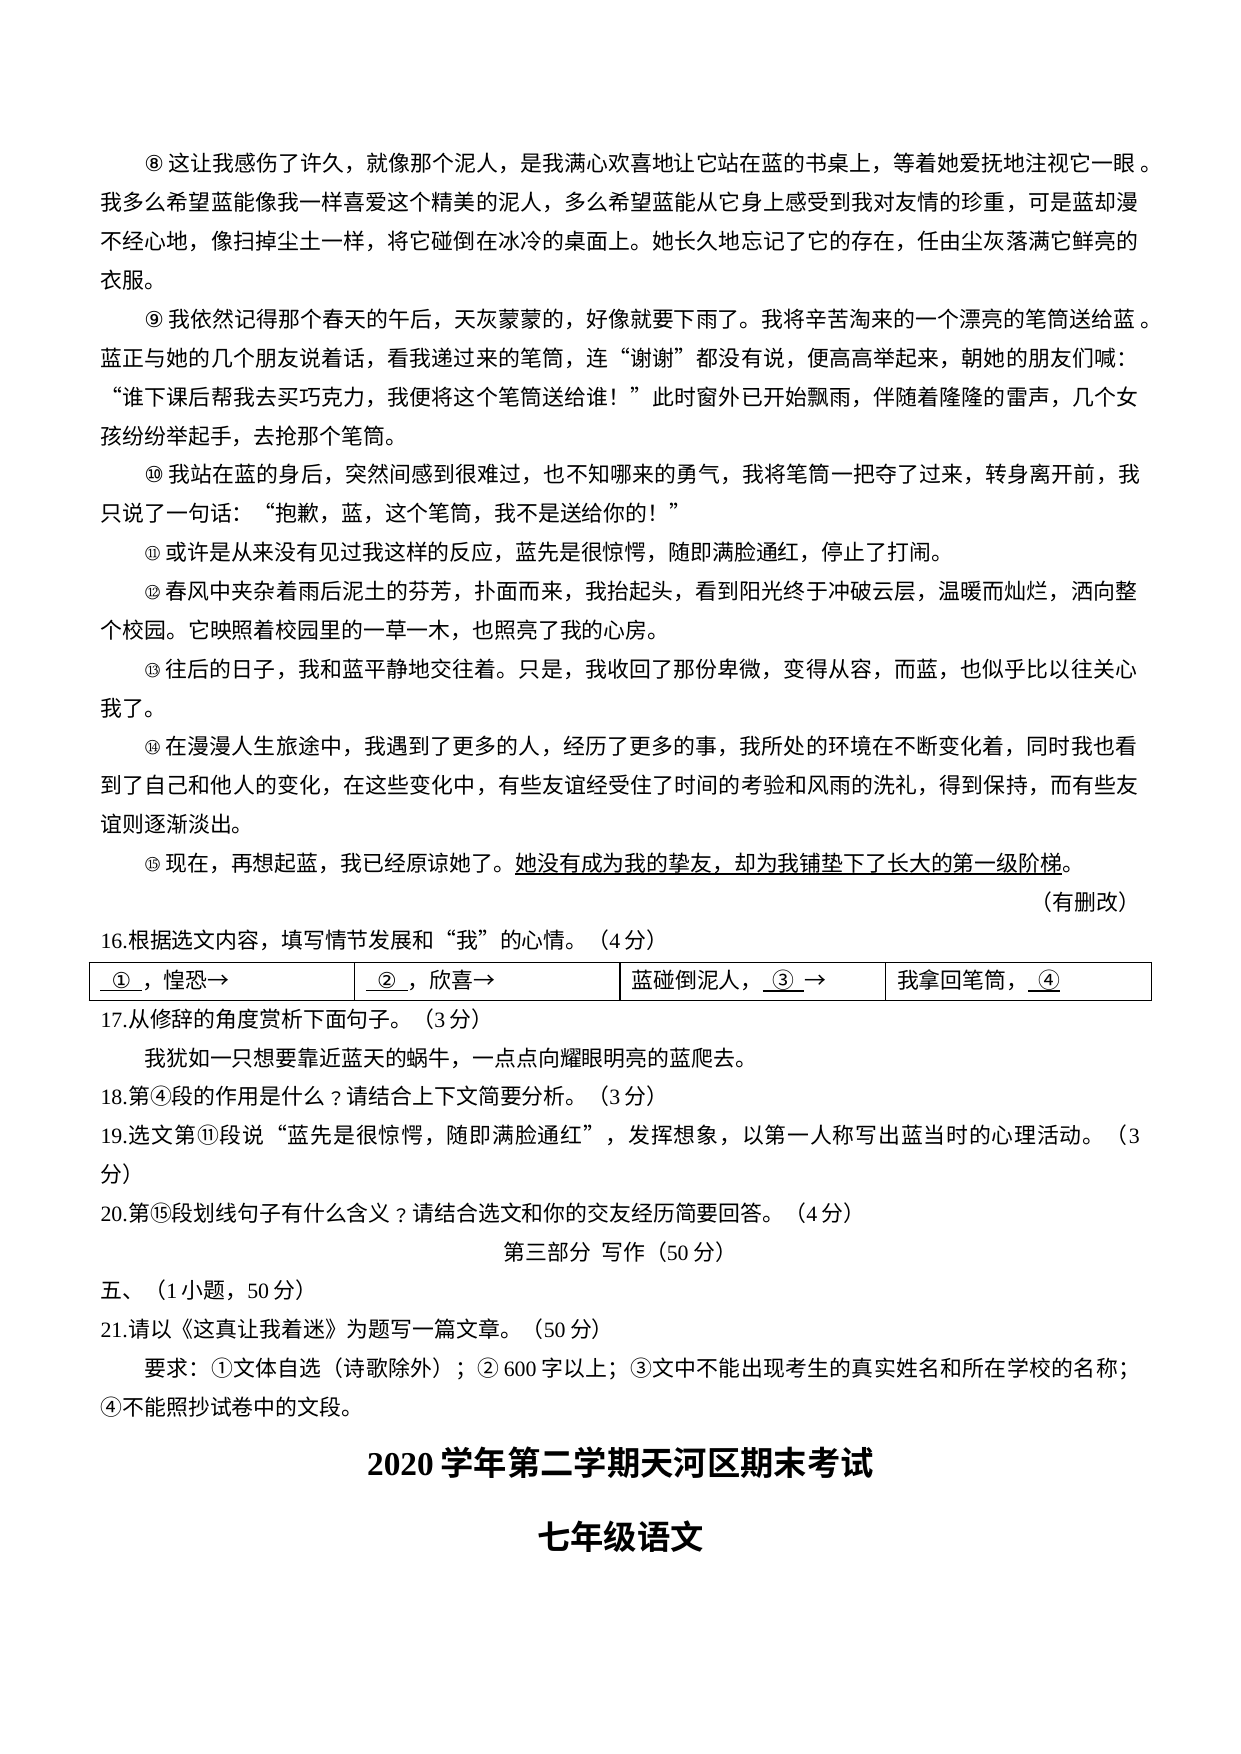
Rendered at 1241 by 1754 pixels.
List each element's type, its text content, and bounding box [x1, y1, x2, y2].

text ⑫春风中夹杂着雨后泥土的芬芳，扑面而来，我抬起头，看到阳光终于冲破云层，温暖而灿烂，洒向整个校园。它映照着校园里的一草一木，也照亮了我的心房。 [100, 573, 1140, 645]
text 2020学年第二学期天河区期末考试 [100, 1428, 1140, 1493]
text 第三部分 写作（50分） [100, 1234, 1140, 1267]
text 17.从修辞的角度赏析下面句子。（3分） [100, 1001, 1140, 1034]
text ⑪或许是从来没有见过我这样的反应，蓝先是很惊愕，随即满脸通红，停止了打闹。 [100, 535, 1140, 567]
table_header ① ，惶恐→ [90, 963, 354, 1000]
text ⑧这让我感伤了许久，就像那个泥人，是我满心欢喜地让它站在蓝的书桌上，等着她爱抚地注视它一眼。我多么希望蓝能像我一样喜爱这个精美的泥人，多么希望蓝能从它身上感受到我对友情的珍重，可是蓝却漫不经心地，像扫掉尘土一样，将它碰倒在冰冷的桌面上。她长久地忘记了它的存在，任由尘灰落满它鲜亮的衣服。 [100, 146, 1140, 295]
text 五、（1小题，50分） [100, 1273, 1140, 1305]
text 要求：①文体自选（诗歌除外）；②600字以上；③文中不能出现考生的真实姓名和所在学校的名称；④不能照抄试卷中的文段。 [100, 1350, 1140, 1422]
text 18.第④段的作用是什么﹖请结合上下文简要分析。（3分） [100, 1079, 1140, 1111]
text 20.第⑮段划线句子有什么含义﹖请结合选文和你的交友经历简要回答。（4分） [100, 1195, 1140, 1228]
text 16.根据选文内容，填写情节发展和“我”的心情。（4分） [100, 923, 1140, 956]
text ⑭在漫漫人生旅途中，我遇到了更多的人，经历了更多的事，我所处的环境在不断变化着，同时我也看到了自己和他人的变化，在这些变化中，有些友谊经受住了时间的考验和风雨的洗礼，得到保持，而有些友谊则逐渐淡出。 [100, 729, 1140, 839]
text （有删改） [100, 884, 1140, 917]
text 21.请以《这真让我着迷》为题写一篇文章。（50分） [100, 1312, 1140, 1344]
text ⑩我站在蓝的身后，突然间感到很难过，也不知哪来的勇气，我将笔筒一把夺了过来，转身离开前，我只说了一句话：“抱歉，蓝，这个笔筒，我不是送给你的！” [100, 457, 1140, 528]
table_header 蓝碰倒泥人， ③ → [621, 963, 885, 1000]
table_header ② ，欣喜→ [355, 963, 619, 1000]
text ⑬往后的日子，我和蓝平静地交往着。只是，我收回了那份卑微，变得从容，而蓝，也似乎比以往关心我了。 [100, 651, 1140, 723]
text 我犹如一只想要靠近蓝天的蜗牛，一点点向耀眼明亮的蓝爬去。 [100, 1040, 1140, 1073]
text ⑮现在，再想起蓝，我已经原谅她了。她没有成为我的挚友，却为我铺垫下了长大的第一级阶梯。 [100, 846, 1140, 878]
table_header 我拿回笔筒， ④ [886, 963, 1151, 1000]
text 七年级语文 [100, 1503, 1140, 1568]
text ⑨我依然记得那个春天的午后，天灰蒙蒙的，好像就要下雨了。我将辛苦淘来的一个漂亮的笔筒送给蓝。蓝正与她的几个朋友说着话，看我递过来的笔筒，连“谢谢”都没有说，便高高举起来，朝她的朋友们喊：“谁下课后帮我去买巧克力，我便将这个笔筒送给谁！”此时窗外已开始飘雨，伴随着隆隆的雷声，几个女孩纷纷举起手，去抢那个笔筒。 [100, 301, 1140, 451]
text 19.选文第⑪段说“蓝先是很惊愕，随即满脸通红”，发挥想象，以第一人称写出蓝当时的心理活动。（3分） [100, 1118, 1140, 1189]
